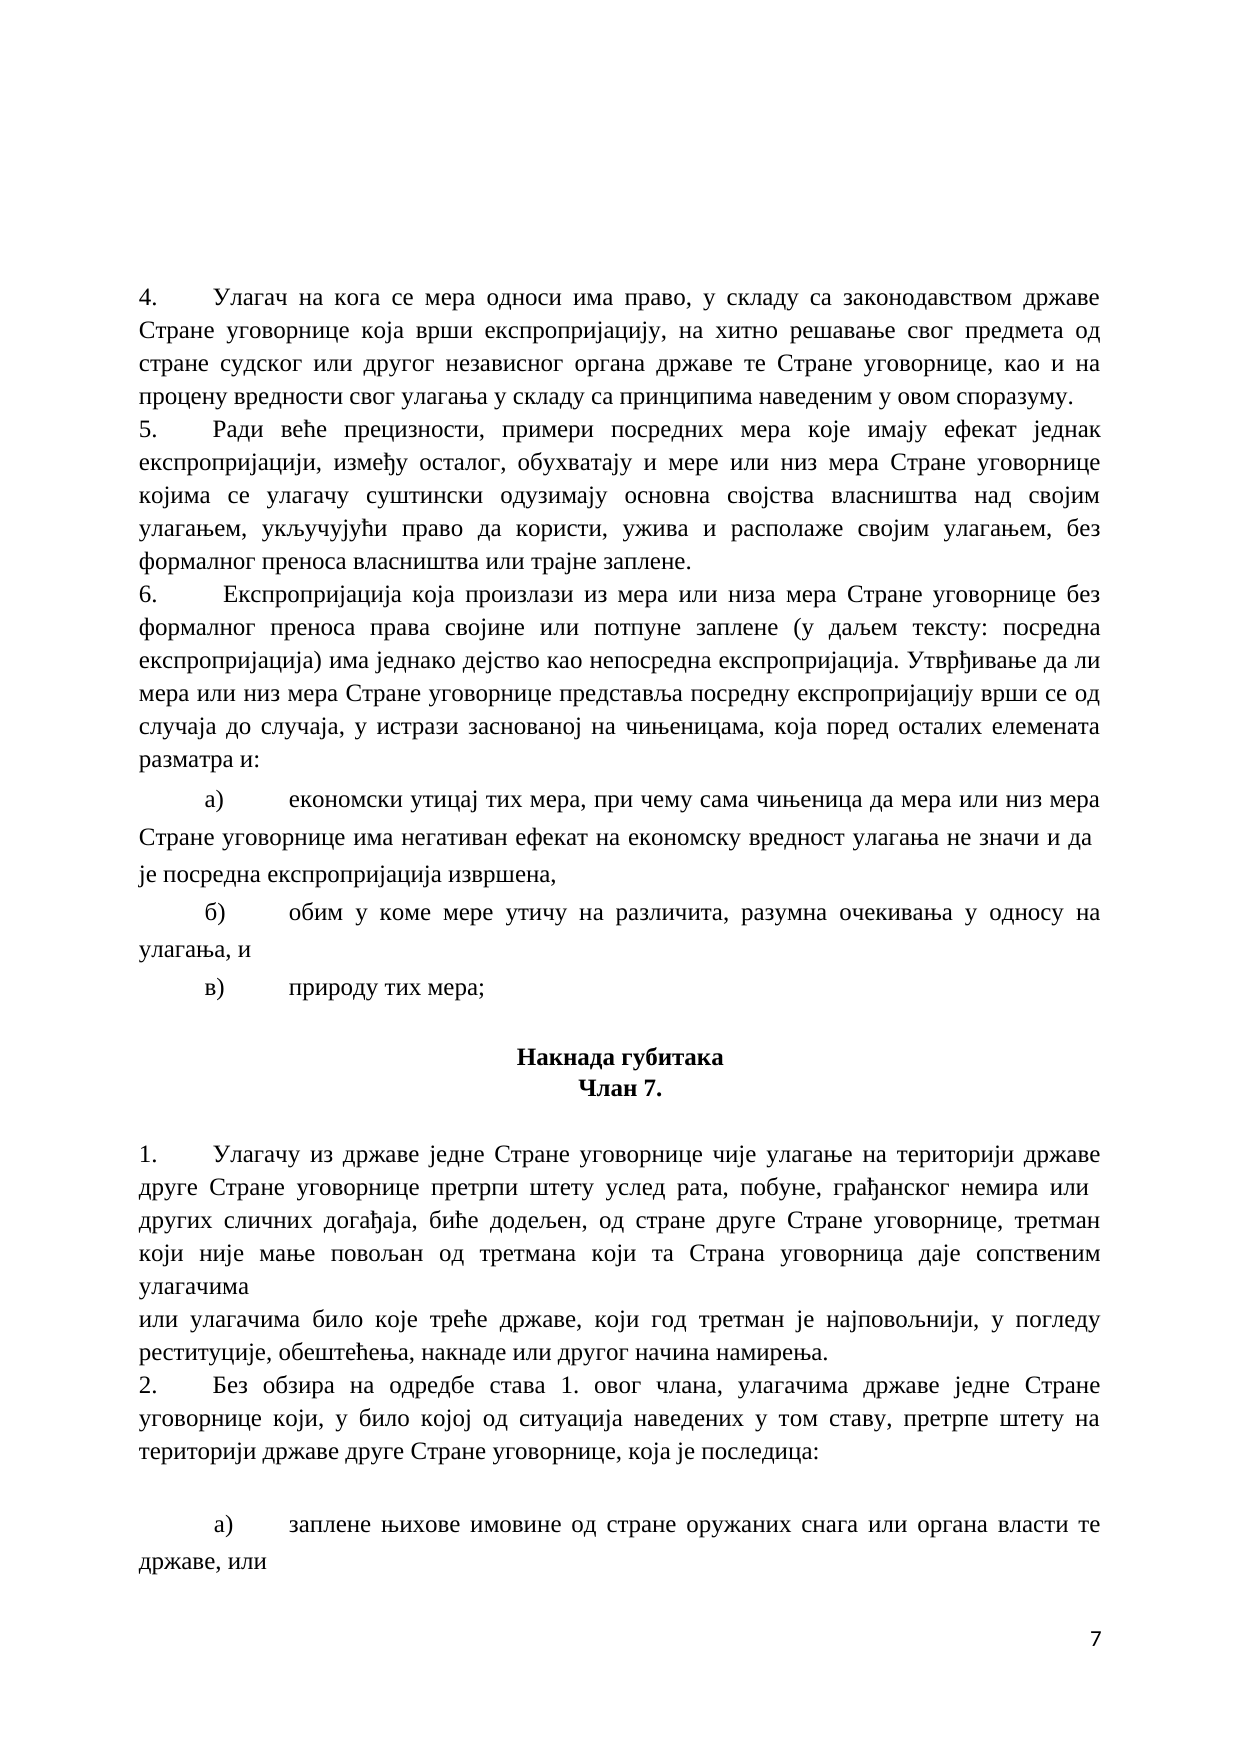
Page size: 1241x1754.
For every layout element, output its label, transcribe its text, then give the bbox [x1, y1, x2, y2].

list Ради веће прецизности, примери посредних мера које имају ефекат једнак експропријацији, између осталог, обухватају и мере или низ мера Стране уговорнице којима се улагачу суштински одузимају основна својства власништва над својим улагањем, укључујући право да користи, ужива и располаже својим улагањем, без формалног преноса власништва или трајне заплене. [139, 414, 1101, 575]
text б) обим у коме мере утичу на различита, разумна очекивања у односу на улагања, и [139, 890, 1101, 965]
list Експропријација која произлази из мера или низа мера Стране уговорнице без формалног преноса права својине или потпуне заплене (у даљем тексту: посредна експропријација) има једнако дејство као непосредна експропријација. Утврђивање да ли мера или низ мера Стране уговорнице представља посредну експропријацију врши се од случаја до случаја, у истрази заснованој на чињеницама, која поред осталих елемената разматра и: [139, 579, 1101, 773]
list Улагач на кога се мера односи има право, у складу са законодавством државе Стране уговорнице која врши експропријацију, на хитно решавање свог предмета од стране судског или другог независног органа државе те Стране уговорнице, као и на процену вредности свог улагања у складу са принципима наведеним у овом споразуму. [139, 282, 1101, 410]
list Без обзира на одредбе става 1. овог члана, улагачима државе једне Стране уговорнице који, у било којој од ситуација наведених у том ставу, претрпе штету на територији државе друге Стране уговорнице, која је последица: [139, 1370, 1101, 1465]
text а) економски утицај тих мера, при чему сама чињеница да мера или низ мера Стране уговорнице има негативан ефекат на економску вредност улагања не значи и да је посредна експропријација извршена, [139, 777, 1101, 890]
text Накнада губитака [139, 1035, 1101, 1073]
list Улагачу из државе једне Стране уговорнице чије улагање на територији државе друге Стране уговорнице претрпи штету услед рата, побуне, грађанског немира или других сличних догађаја, биће додељен, од стране друге Стране уговорнице, третман који није мање повољан од третмана који та Страна уговорница даје сопственим улагачима или улагачима било које треће државе, који год третман је најповољнији, у погледу реституције, обештећења, накнаде или другог начина намирења. [139, 1139, 1101, 1366]
text а) заплене њихове имовине од стране оружаних снага или органа власти те државе, или [139, 1502, 1101, 1577]
text в) природу тих мера; [139, 965, 1101, 1002]
text Члан 7. [139, 1073, 1101, 1102]
